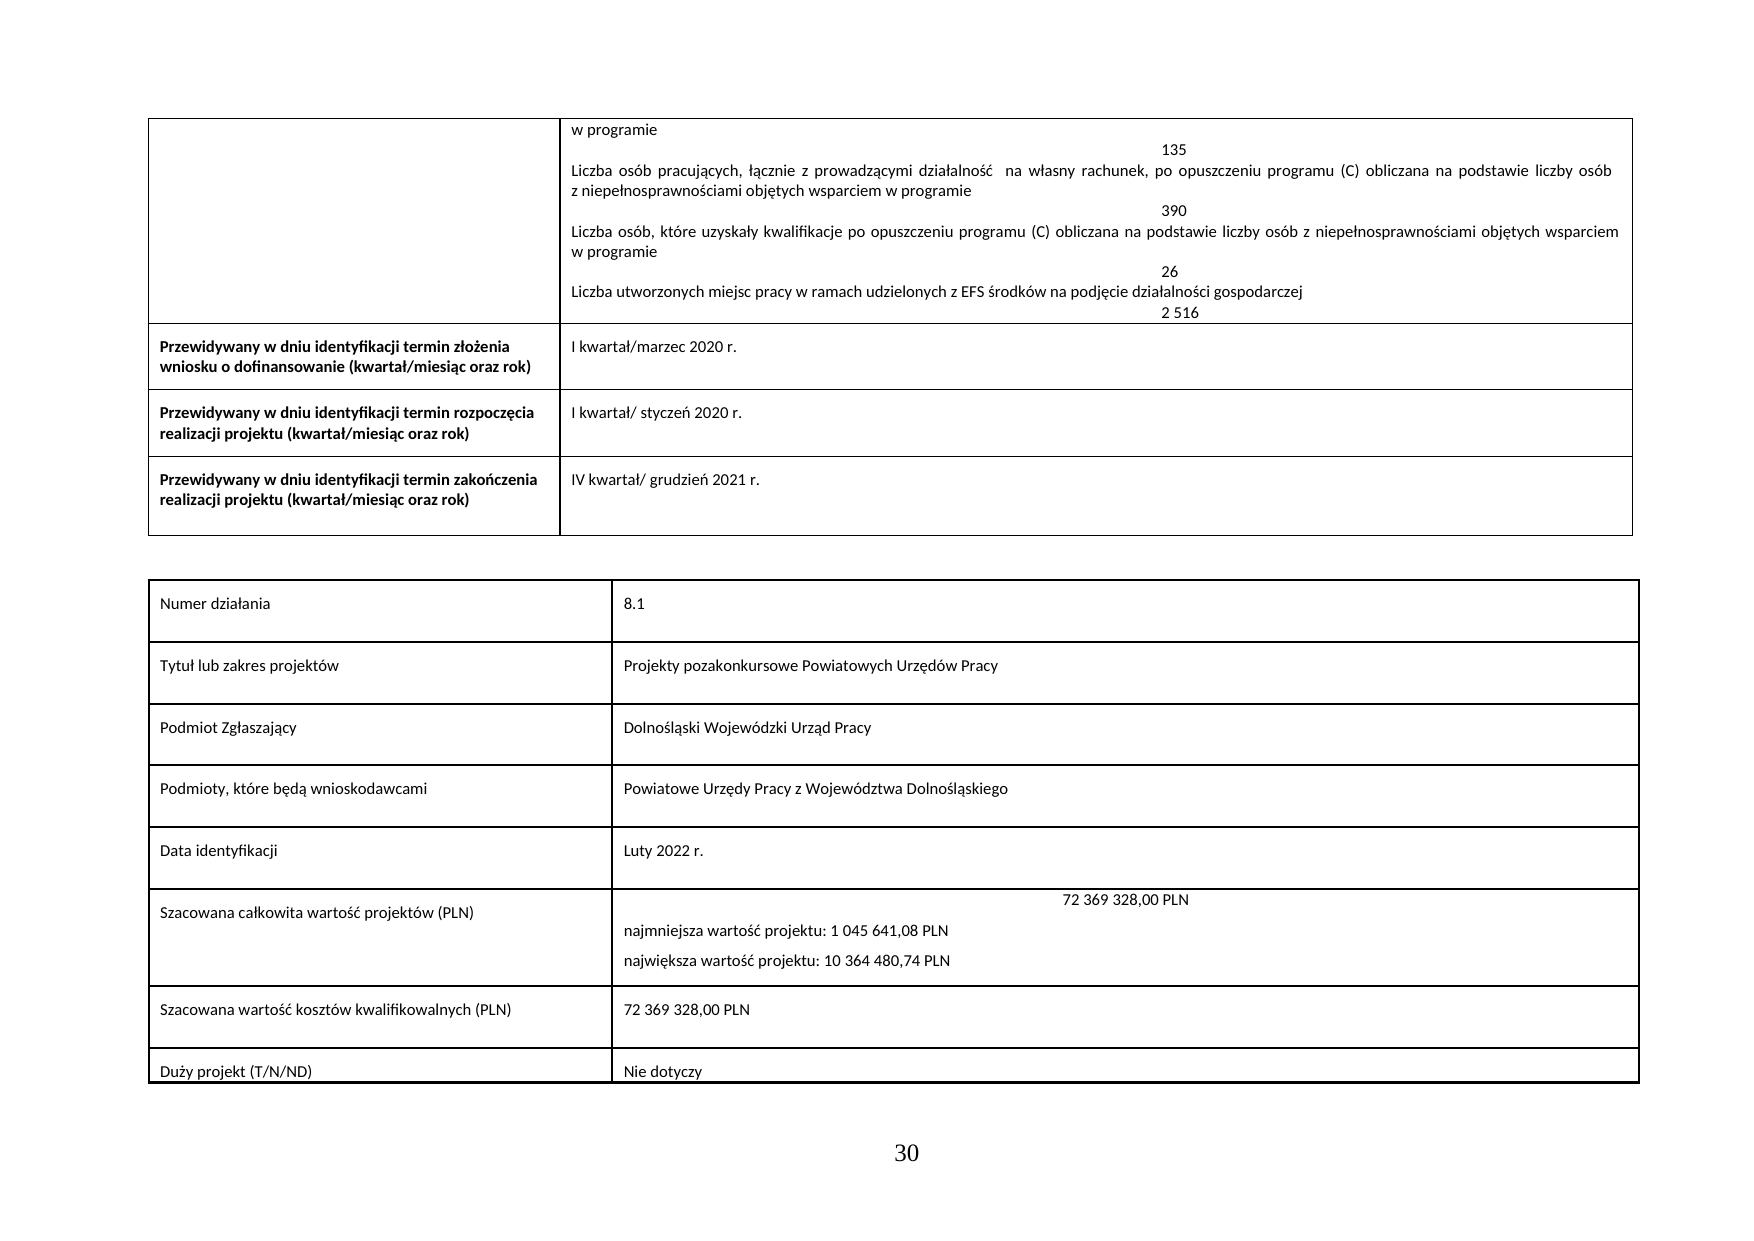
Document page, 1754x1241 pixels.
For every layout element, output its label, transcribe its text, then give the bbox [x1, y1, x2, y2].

table_cell 72 369 328,00 PLN najmniejsza wartość projektu: 1 045 641,08 PLN największa wartość projektu: 10 364 480,74 PLN [613, 890, 1638, 985]
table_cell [561, 119, 1632, 322]
table_header 8.1 [613, 581, 1638, 641]
table_cell Luty 2022 r. [613, 828, 1638, 887]
table_cell Podmiot Zgłaszający [150, 705, 611, 764]
table_cell Podmioty, które będą wnioskodawcami [150, 766, 611, 826]
table_cell Data identyfikacji [150, 828, 611, 887]
table_cell Przewidywany w dniu identyfikacji termin rozpoczęcia realizacji projektu (kwartał/miesiąc oraz rok) [149, 390, 559, 456]
table_cell Powiatowe Urzędy Pracy z Województwa Dolnośląskiego [613, 766, 1638, 826]
table_cell Szacowana całkowita wartość projektów (PLN) [150, 890, 611, 985]
table_header Numer działania [150, 581, 611, 641]
table_cell Tytuł lub zakres projektów [150, 643, 611, 702]
table_cell I kwartał/ styczeń 2020 r. [561, 390, 1632, 456]
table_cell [149, 119, 559, 322]
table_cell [150, 1049, 611, 1081]
table_cell Nie dotyczy [613, 1049, 1638, 1081]
table_cell I kwartał/marzec 2020 r. [561, 324, 1632, 389]
table_cell Przewidywany w dniu identyfikacji termin złożenia wniosku o dofinansowanie (kwartał/miesiąc oraz rok) [149, 324, 559, 389]
table_cell 72 369 328,00 PLN [613, 987, 1638, 1047]
table_cell Przewidywany w dniu identyfikacji termin zakończenia realizacji projektu (kwartał/miesiąc oraz rok) [149, 457, 559, 535]
table_cell IV kwartał/ grudzień 2021 r. [561, 457, 1632, 535]
table_cell Dolnośląski Wojewódzki Urząd Pracy [613, 705, 1638, 764]
table_cell Projekty pozakonkursowe Powiatowych Urzędów Pracy [613, 643, 1638, 702]
table_cell Szacowana wartość kosztów kwalifikowalnych (PLN) [150, 987, 611, 1047]
